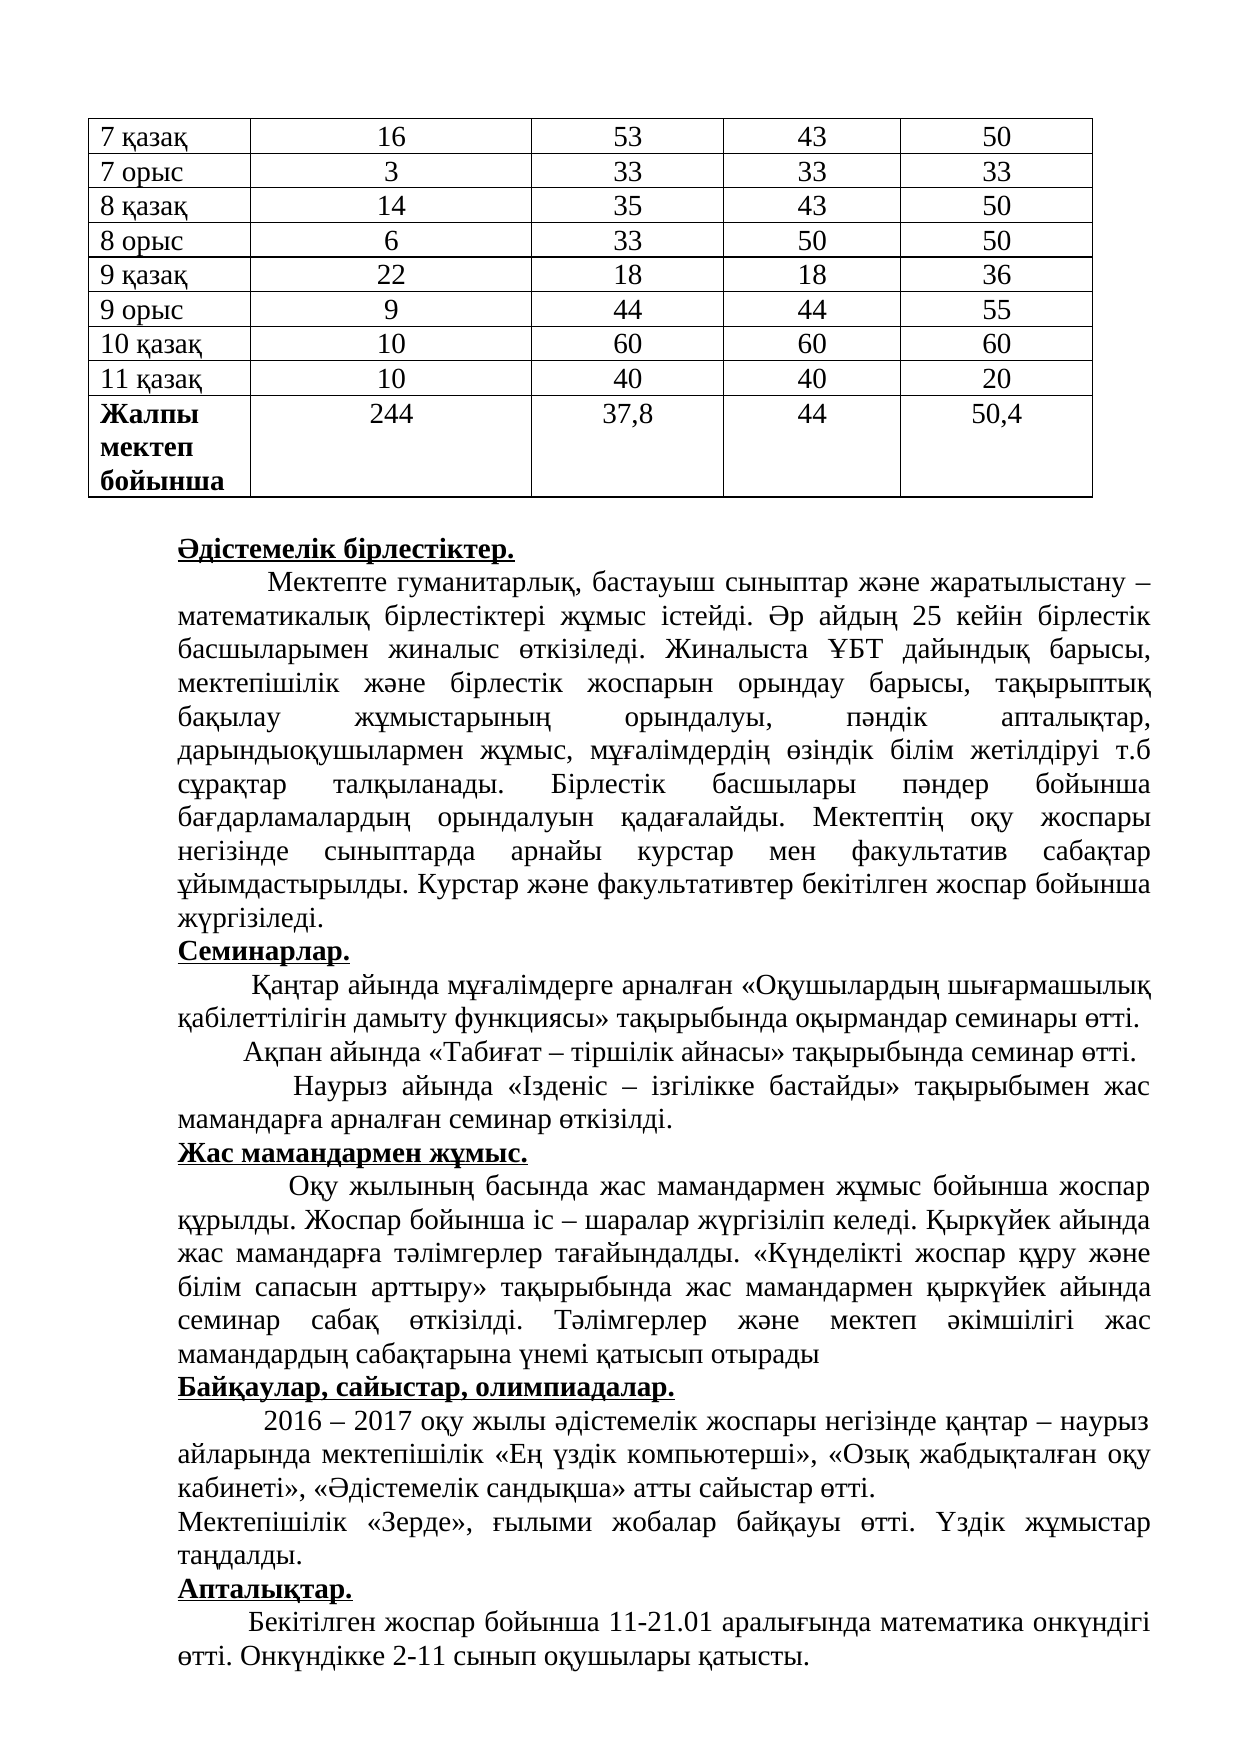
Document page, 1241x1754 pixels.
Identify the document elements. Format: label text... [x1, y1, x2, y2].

table_cell 44 [532, 292, 723, 326]
table_cell 33 [532, 223, 723, 256]
text Бекітілген жоспар бойынша 11-21.01 аралығында математика онкүндігі өтті. Онкүндікке 2-11 сынып оқушылары қатысты. [177, 1604, 1152, 1671]
table_cell 40 [532, 361, 723, 395]
table_cell 244 [251, 396, 531, 496]
table_cell 6 [251, 223, 531, 256]
text 2016 – 2017 оқу жылы әдістемелік жоспары негізінде қаңтар – наурыз айларында мектепішілік «Ең үздік компьютерші», «Озық жабдықталған оқу кабинеті», «Әдістемелік сандықша» атты сайыстар өтті. [177, 1403, 1152, 1504]
table_cell 10 [251, 327, 531, 360]
table_cell 50 [901, 119, 1092, 153]
text Ақпан айында «Табиғат – тіршілік айнасы» тақырыбында семинар өтті. [177, 1034, 1152, 1068]
table_cell 50 [901, 223, 1092, 256]
table_cell 8 орыс [89, 223, 250, 256]
table_cell 11 қазақ [89, 361, 250, 395]
table_cell 9 қазақ [89, 258, 250, 291]
table_cell 7 орыс [89, 154, 250, 187]
table_cell 40 [724, 361, 900, 395]
table_cell 55 [901, 292, 1092, 326]
table_cell 36 [901, 258, 1092, 291]
table_cell 10 қазақ [89, 327, 250, 360]
table_cell 33 [724, 154, 900, 187]
text Семинарлар. [177, 933, 1152, 967]
table_cell 3 [251, 154, 531, 187]
table_cell 43 [724, 119, 900, 153]
text Мектепішілік «Зерде», ғылыми жобалар байқауы өтті. Үздік жұмыстар таңдалды. [177, 1504, 1152, 1571]
table_cell 7 қазақ [89, 119, 250, 153]
table_cell 44 [724, 292, 900, 326]
table_cell 20 [901, 361, 1092, 395]
table_cell 14 [251, 188, 531, 222]
text Байқаулар, сайыстар, олимпиадалар. [177, 1369, 1152, 1403]
table_cell 33 [901, 154, 1092, 187]
table_cell 18 [532, 258, 723, 291]
table_cell 8 қазақ [89, 188, 250, 222]
table_cell 37,8 [532, 396, 723, 496]
text Апталықтар. [177, 1571, 1152, 1604]
table_cell 18 [724, 258, 900, 291]
table_cell 22 [251, 258, 531, 291]
text Мектепте гуманитарлық, бастауыш сыныптар және жаратылыстану – математикалық бірлестіктері жұмыс істейді. Әр айдың 25 кейін бірлестік басшыларымен жиналыс өткізіледі. Жиналыста ҰБТ дайындық барысы, мектепішілік және бірлестік жоспарын орындау барысы, тақырыптық бақылау жұмыстарының орындалуы, пәндік апталықтар, дарындыоқушылармен жұмыс, мұғалімдердің өзіндік білім жетілдіруі т.б сұрақтар талқыланады. Бірлестік басшылары пәндер бойынша бағдарламалардың орындалуын қадағалайды. Мектептің оқу жоспары негізінде сыныптарда арнайы курстар мен факультатив сабақтар ұйымдастырылды. Курстар және факультативтер бекітілген жоспар бойынша жүргізіледі. [177, 564, 1152, 933]
table_cell 50 [724, 223, 900, 256]
table_cell 50,4 [901, 396, 1092, 496]
table_cell 43 [724, 188, 900, 222]
text Жас мамандармен жұмыс. [177, 1135, 1152, 1168]
table_cell 16 [251, 119, 531, 153]
table_cell 50 [901, 188, 1092, 222]
table_cell 44 [724, 396, 900, 496]
table_cell 9 орыс [89, 292, 250, 326]
table_cell 33 [532, 154, 723, 187]
table_cell 60 [532, 327, 723, 360]
table_cell 53 [532, 119, 723, 153]
table_cell 35 [532, 188, 723, 222]
text Әдістемелік бірлестіктер. [177, 531, 1152, 564]
text Наурыз айында «Ізденіс – ізгілікке бастайды» тақырыбымен жас мамандарға арналған семинар өткізілді. [177, 1068, 1152, 1135]
table_cell Жалпы мектеп бойынша [89, 396, 250, 496]
text Қаңтар айында мұғалімдерге арналған «Оқушылардың шығармашылық қабілеттілігін дамыту функциясы» тақырыбында оқырмандар семинары өтті. [177, 967, 1152, 1034]
table_cell 9 [251, 292, 531, 326]
table_cell 10 [251, 361, 531, 395]
table_cell 60 [724, 327, 900, 360]
text Оқу жылының басында жас мамандармен жұмыс бойынша жоспар құрылды. Жоспар бойынша іс – шаралар жүргізіліп келеді. Қыркүйек айында жас мамандарға тәлімгерлер тағайындалды. «Күнделікті жоспар құру және білім сапасын арттыру» тақырыбында жас мамандармен қыркүйек айында семинар сабақ өткізілді. Тәлімгерлер және мектеп әкімшілігі жас мамандардың сабақтарына үнемі қатысып отырады [177, 1168, 1152, 1369]
table_cell 60 [901, 327, 1092, 360]
